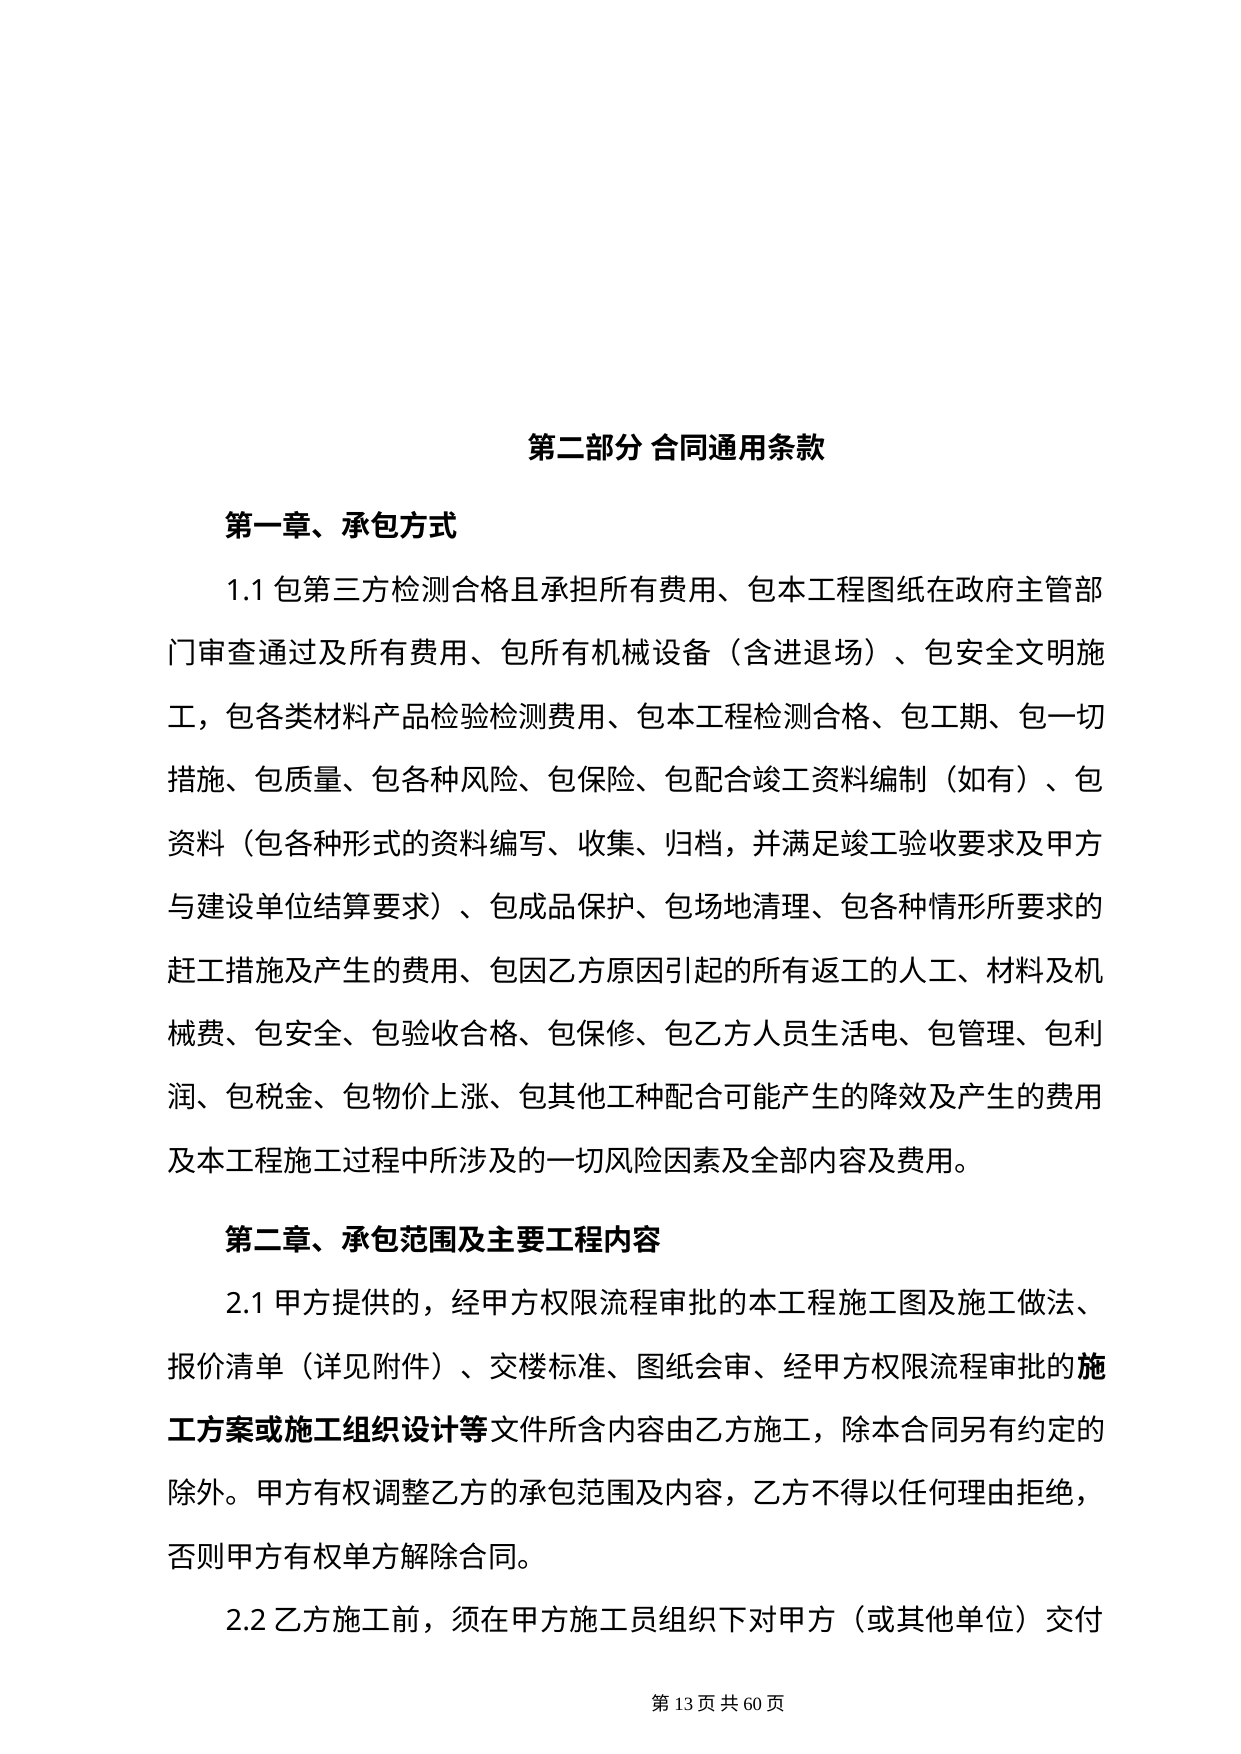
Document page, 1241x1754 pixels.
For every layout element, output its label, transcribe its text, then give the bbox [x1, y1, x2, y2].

list 合同通用条款 [187, 424, 1106, 467]
text 1.1包第三方检测合格且承担所有费用、包本工程图纸在政府主管部门审查通过及所有费用、包所有机械设备（含进退场）、包安全文明施工，包各类材料产品检验检测费用、包本工程检测合格、包工期、包一切措施、包质量、包各种风险、包保险、包配合竣工资料编制（如有）、包资料（包各种形式的资料编写、收集、归档，并满足竣工验收要求及甲方与建设单位结算要求）、包成品保护、包场地清理、包各种情形所要求的赶工措施及产生的费用、包因乙方原因引起的所有返工的人工、材料及机械费、包安全、包验收合格、包保修、包乙方人员生活电、包管理、包利润、包税金、包物价上涨、包其他工种配合可能产生的降效及产生的费用及本工程施工过程中所涉及的一切风险因素及全部内容及费用。 [167, 566, 1106, 1180]
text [167, 1597, 1106, 1639]
text 第二章、承包范围及主要工程内容 [166, 1216, 1106, 1258]
text 第一章、承包方式 [166, 503, 1106, 545]
text 2.1甲方提供的，经甲方权限流程审批的本工程施工图及施工做法、报价清单（详见附件）、交楼标准、图纸会审、经甲方权限流程审批的施工方案或施工组织设计等文件所含内容由乙方施工，除本合同另有约定的除外。甲方有权调整乙方的承包范围及内容，乙方不得以任何理由拒绝，否则甲方有权单方解除合同。 [167, 1279, 1106, 1576]
